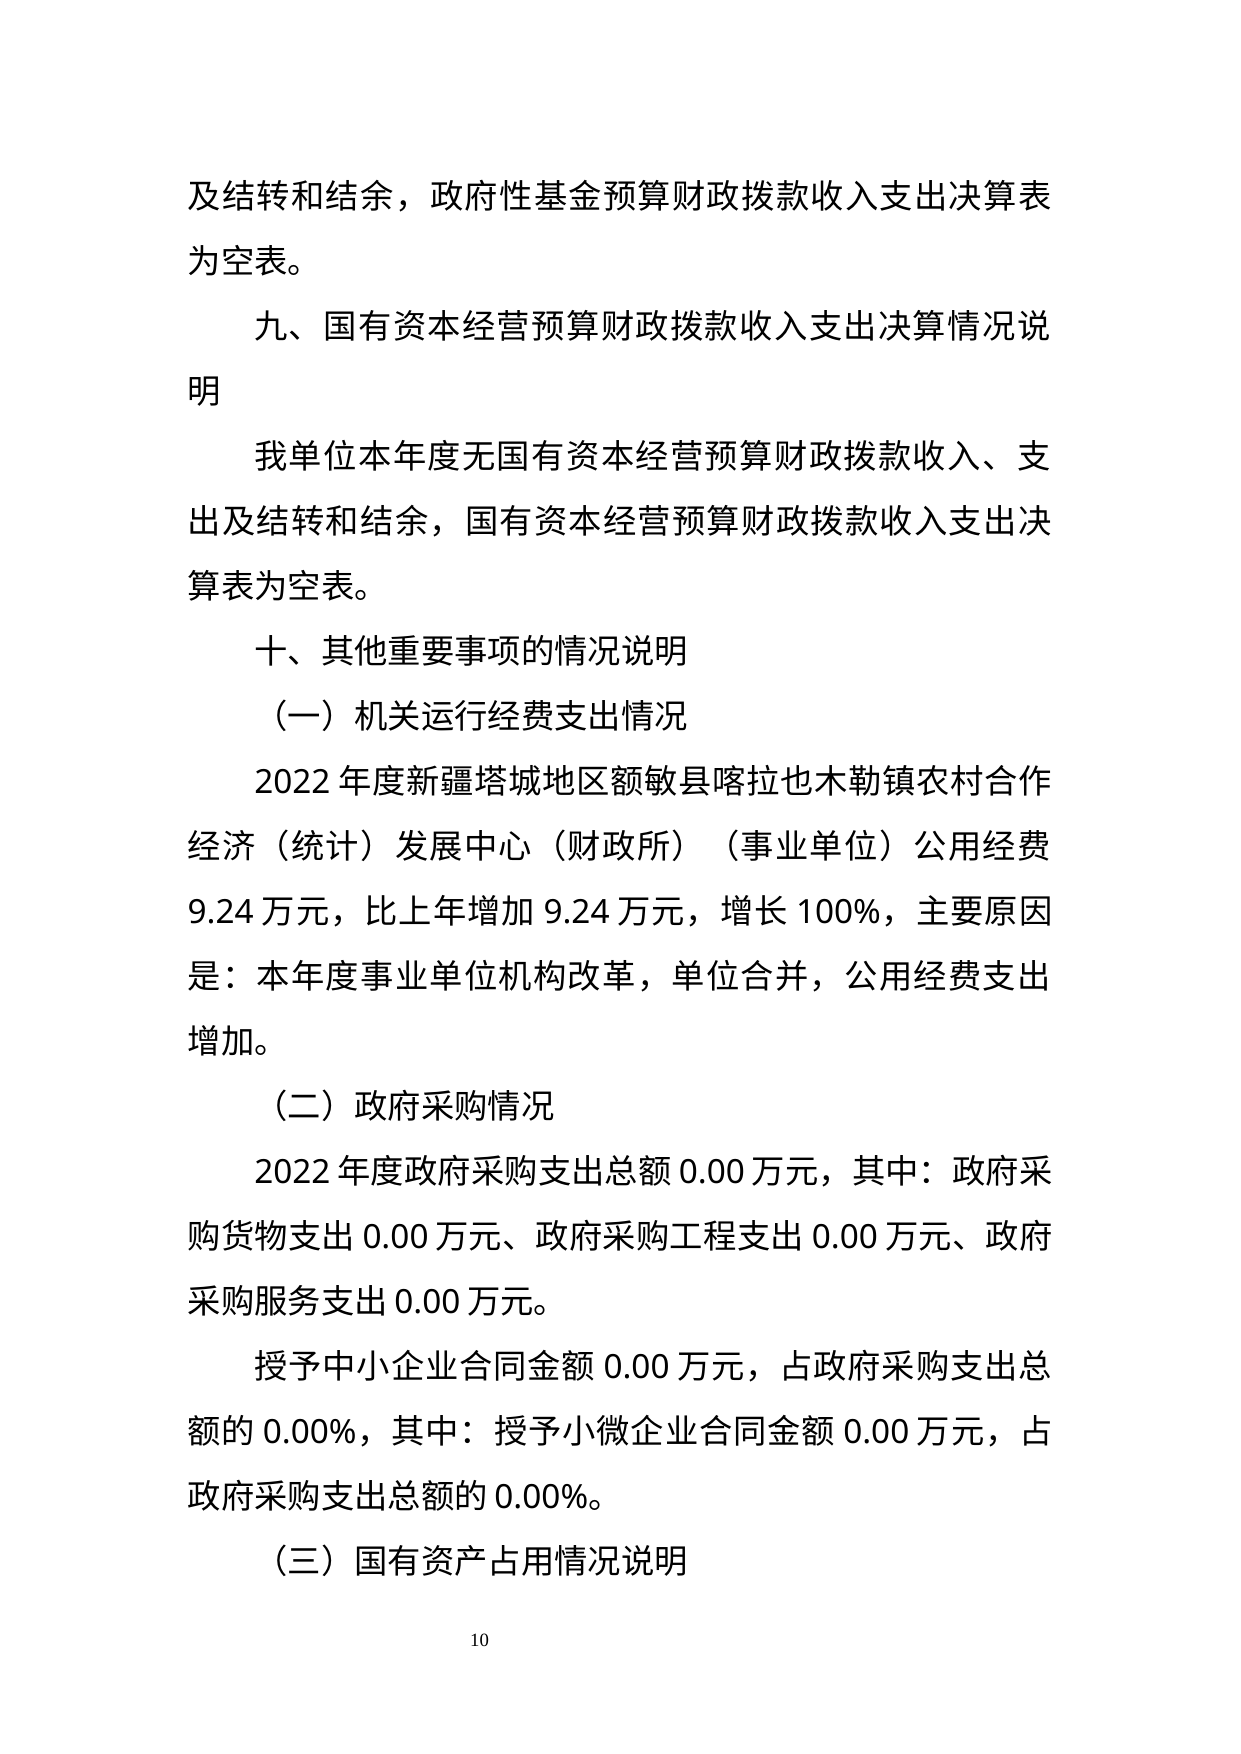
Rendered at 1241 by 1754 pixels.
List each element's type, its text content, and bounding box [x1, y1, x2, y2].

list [187, 162, 1053, 292]
text 九、国有资本经营预算财政拨款收入支出决算情况说明 [187, 292, 1053, 422]
text 2022年度政府采购支出总额0.00万元，其中：政府采购货物支出0.00万元、政府采购工程支出0.00万元、政府采购服务支出0.00万元。 [187, 1137, 1053, 1332]
list 我单位本年度无国有资本经营预算财政拨款收入、支出及结转和结余，国有资本经营预算财政拨款收入支出决算表为空表。 [187, 422, 1053, 617]
text 2022年度新疆塔城地区额敏县喀拉也木勒镇农村合作经济（统计）发展中心（财政所）（事业单位）公用经费9.24万元，比上年增加9.24万元，增长100%，主要原因是：本年度事业单位机构改革，单位合并，公用经费支出增加。 [187, 747, 1053, 1072]
text 十、其他重要事项的情况说明 [187, 617, 1053, 682]
text 授予中小企业合同金额0.00万元，占政府采购支出总额的0.00%，其中：授予小微企业合同金额0.00万元，占政府采购支出总额的0.00%。 [187, 1332, 1053, 1527]
text （一）机关运行经费支出情况 [187, 682, 1053, 747]
text （三）国有资产占用情况说明 [187, 1527, 1053, 1592]
text （二）政府采购情况 [187, 1072, 1053, 1137]
